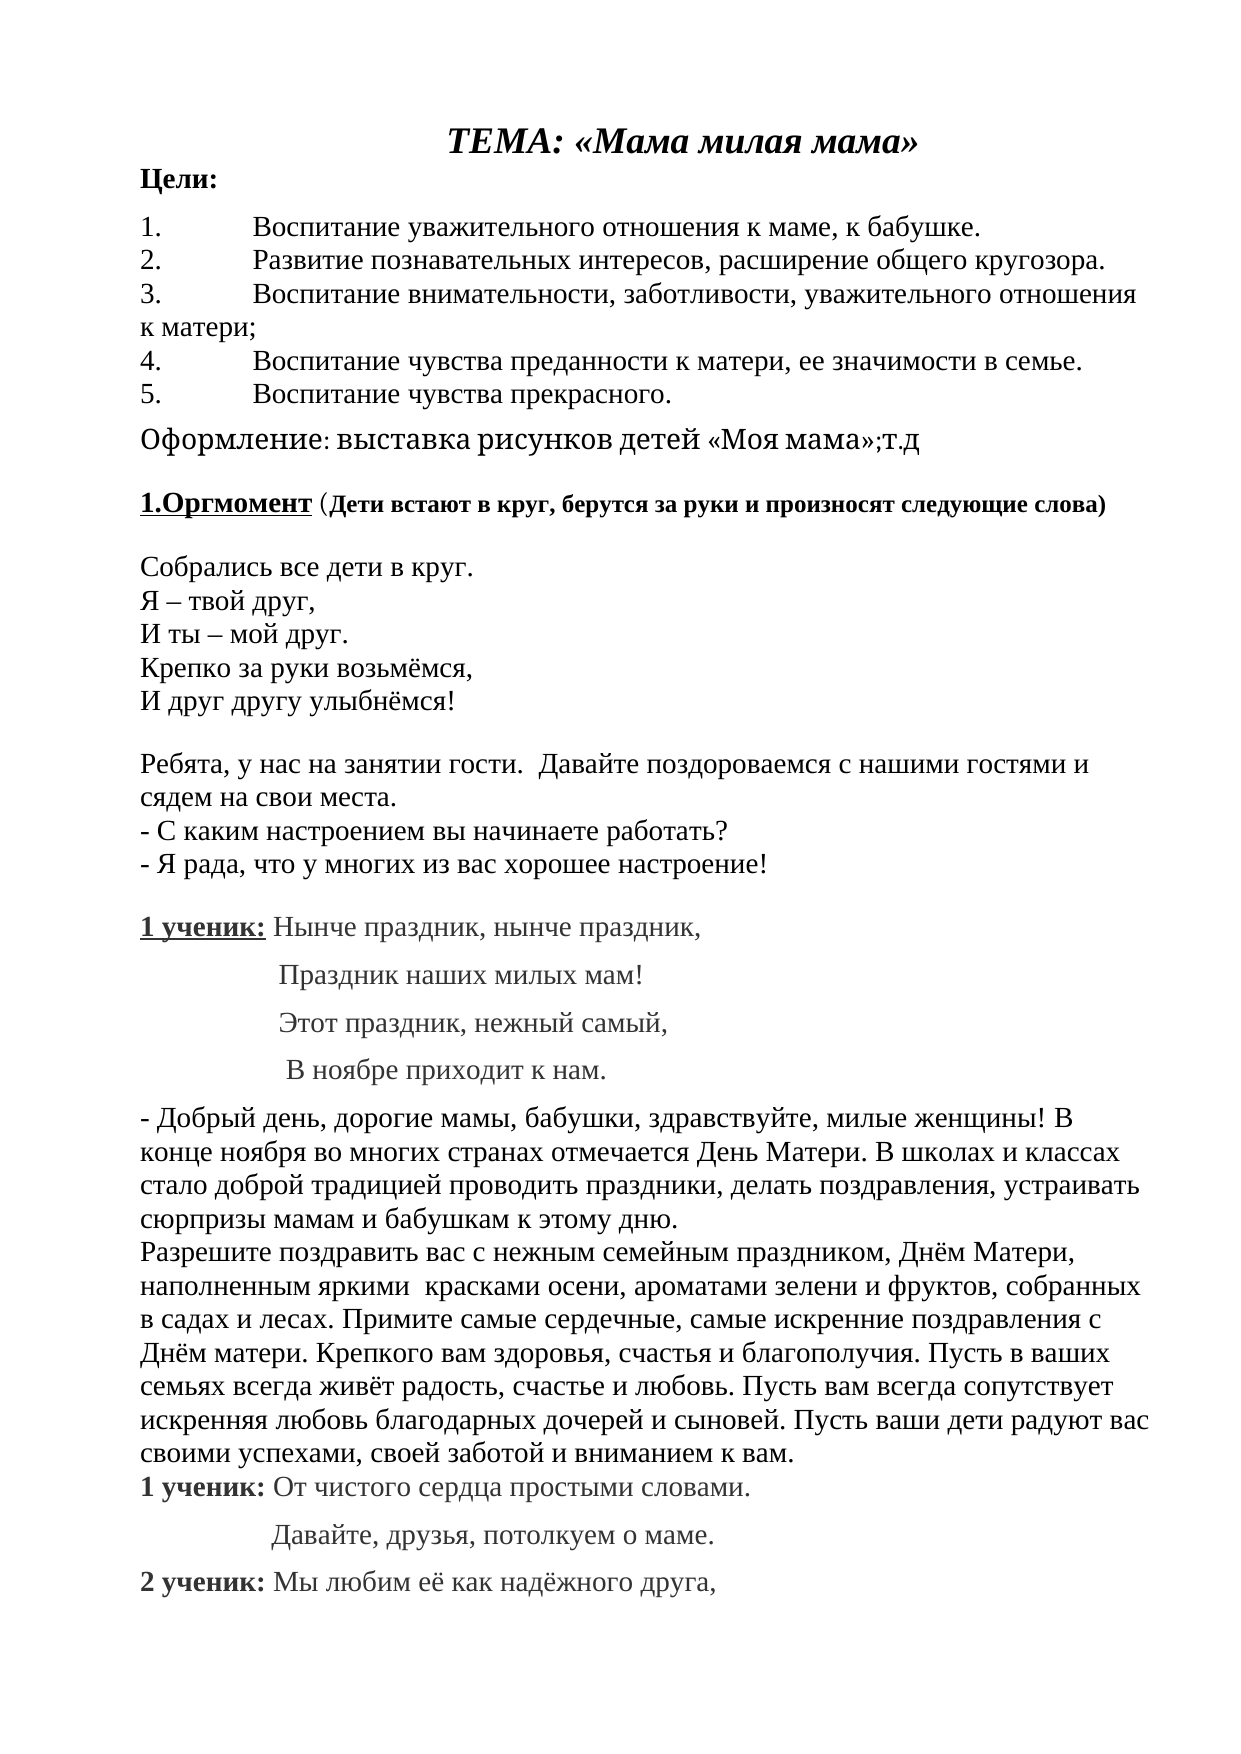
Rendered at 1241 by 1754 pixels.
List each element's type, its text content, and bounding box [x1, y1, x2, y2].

list Воспитание чувства преданности к матери, ее значимости в семье. [140, 343, 1152, 377]
list Развитие познавательных интересов, расширение общего кругозора. [140, 242, 1152, 276]
text Этот праздник, нежный самый, [140, 1005, 1152, 1038]
list Воспитание чувства прекрасного. [140, 377, 1152, 410]
text Ребята, у нас на занятии гости. Давайте поздороваемся с нашими гостями и сядем на свои места. - С каким настроением вы начинаете работать? - Я рада, что у многих из вас хорошее настроение! [140, 746, 1152, 880]
text ТЕМА: «Мама милая мама» [140, 118, 1152, 161]
text 1.Оргмомент (Дети встают в круг, берутся за руки и произносят следующие слова) [140, 486, 1152, 520]
list Воспитание внимательности, заботливости, уважительного отношения к матери; [140, 276, 1152, 343]
text Цели: [140, 161, 1152, 195]
text Разрешите поздравить вас с нежным семейным праздником, Днём Матери, наполненным яркими красками осени, ароматами зелени и фруктов, собранных в садах и лесах. Примите самые сердечные, самые искренние поздравления с Днём матери. Крепкого вам здоровья, счастья и благополучия. Пусть в ваших семьях всегда живёт радость, счастье и любовь. Пусть вам всегда сопутствует искренняя любовь благодарных дочерей и сыновей. Пусть ваши дети радуют вас своими успехами, своей заботой и вниманием к вам. [140, 1234, 1152, 1469]
text Собрались все дети в круг. Я – твой друг, И ты – мой друг. Крепко за руки возьмёмся, И друг другу улыбнёмся! [140, 549, 1152, 717]
text 1 ученик: От чистого сердца простыми словами. [140, 1469, 1152, 1503]
text Оформление: выставка рисунков детей «Моя мама»;т.д [140, 424, 1152, 457]
text 2 ученик: Мы любим её как надёжного друга, [140, 1564, 1152, 1598]
text 1 ученик: Нынче праздник, нынче праздник, [140, 909, 1152, 943]
text Праздник наших милых мам! [140, 957, 1152, 991]
list Воспитание уважительного отношения к маме, к бабушке. [140, 209, 1152, 242]
text Давайте, друзья, потолкуем о маме. [140, 1517, 1152, 1550]
text - Добрый день, дорогие мамы, бабушки, здравствуйте, милые женщины! В конце ноября во многих странах отмечается День Матери. В школах и классах стало доброй традицией проводить праздники, делать поздравления, устраивать сюрпризы мамам и бабушкам к этому дню. [140, 1100, 1152, 1234]
text В ноябре приходит к нам. [140, 1052, 1152, 1086]
